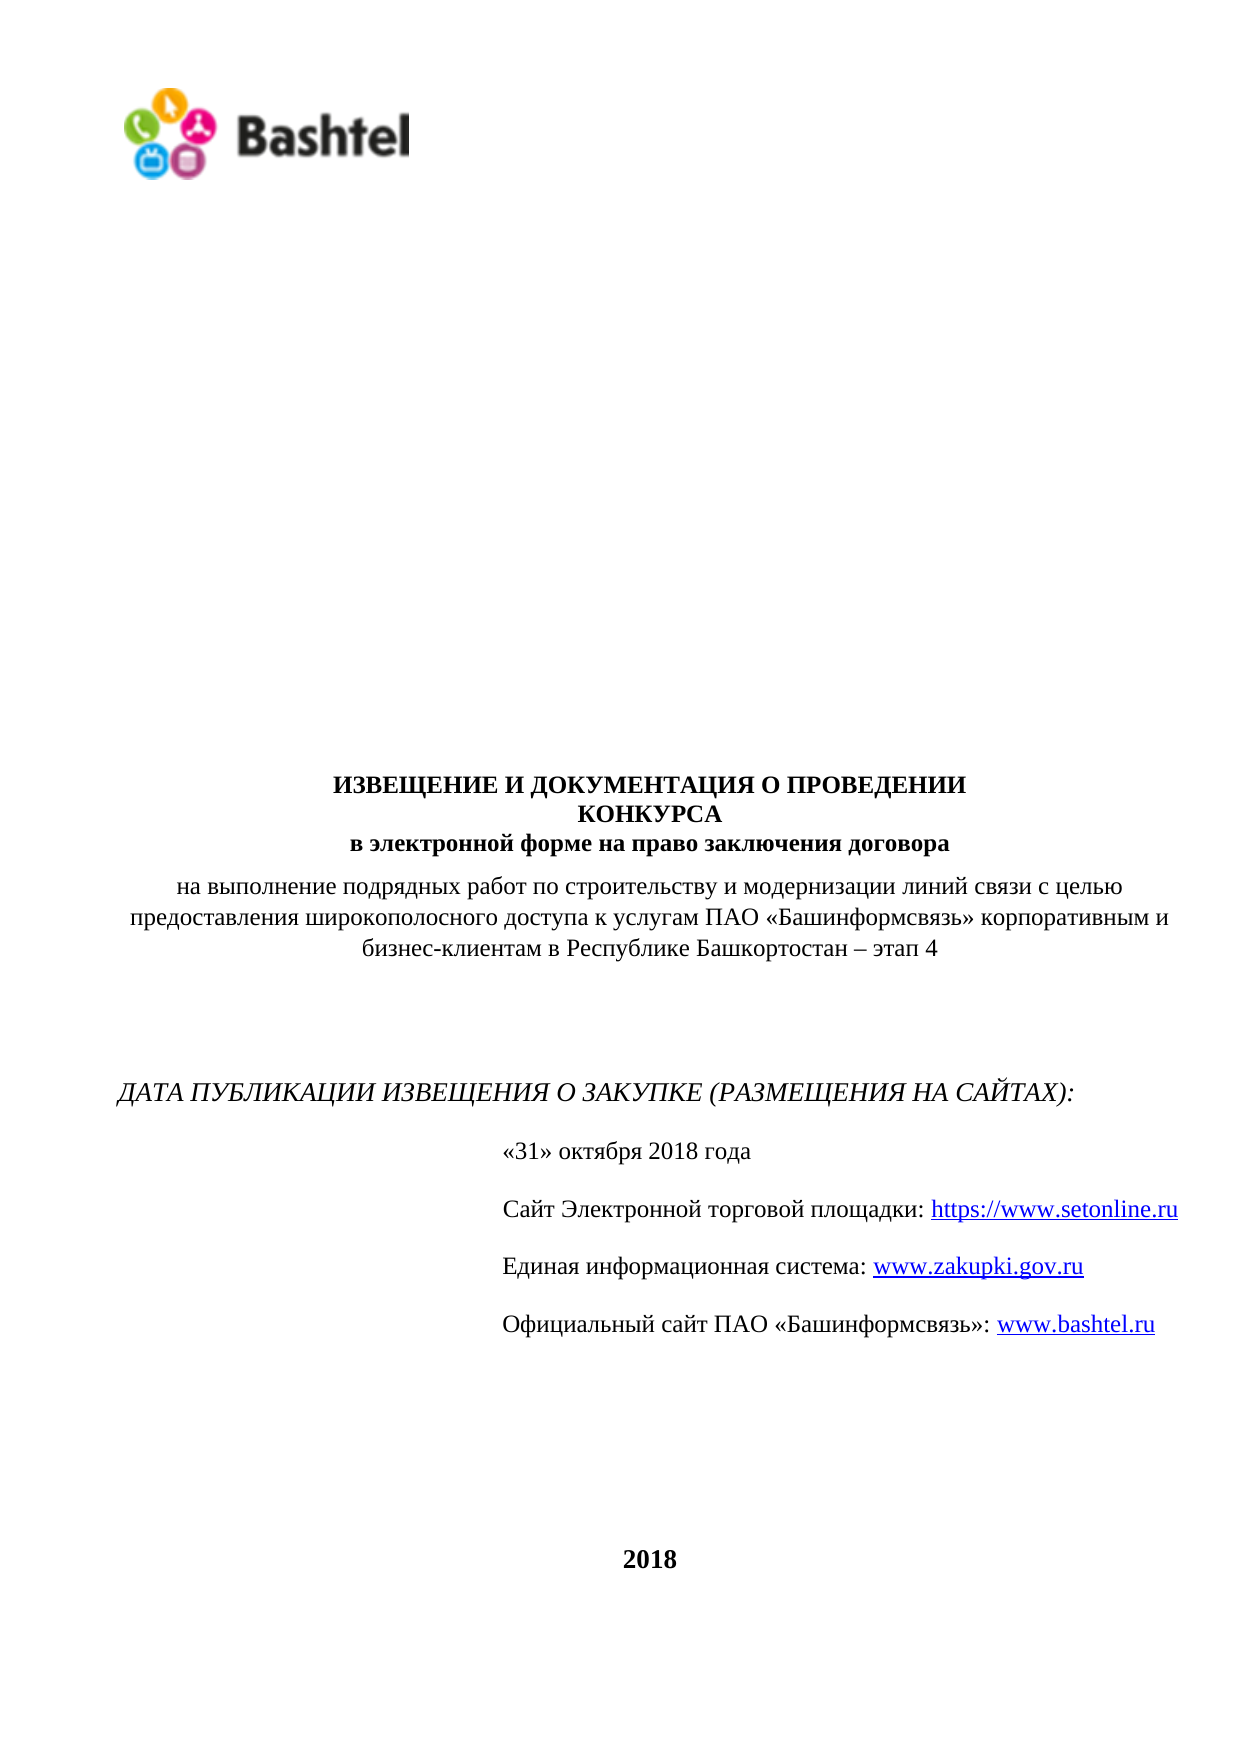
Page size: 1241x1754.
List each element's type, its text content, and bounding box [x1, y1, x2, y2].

text ИЗВЕЩЕНИЕ И ДОКУМЕНТАЦИЯ О ПРОВЕДЕНИИ [118, 771, 1181, 799]
text в электронной форме на право заключения договора [118, 828, 1181, 857]
picture [124, 88, 409, 180]
text Официальный сайт ПАО «Башинформсвязь»: www.bashtel.ru [502, 1309, 1181, 1338]
text на выполнение подрядных работ по строительству и модернизации линий связи с целью предоставления широкополосного доступа к услугам ПАО «Башинформсвязь» корпоративным и бизнес-клиентам в Республике Башкортостан – этап 4 [118, 871, 1181, 962]
text 2018 [118, 1544, 1181, 1575]
text ДАТА ПУБЛИКАЦИИ ИЗВЕЩЕНИЯ О ЗАКУПКЕ (РАЗМЕЩЕНИЯ НА САЙТАХ): [118, 1076, 1181, 1108]
text КОНКУРСА [118, 799, 1181, 828]
text «31» октября 2018 года [502, 1136, 1181, 1165]
text Единая информационная система: www.zakupki.gov.ru [502, 1251, 1181, 1280]
text Сайт Электронной торговой площадки: https://www.setonline.ru [490, 1194, 1181, 1223]
